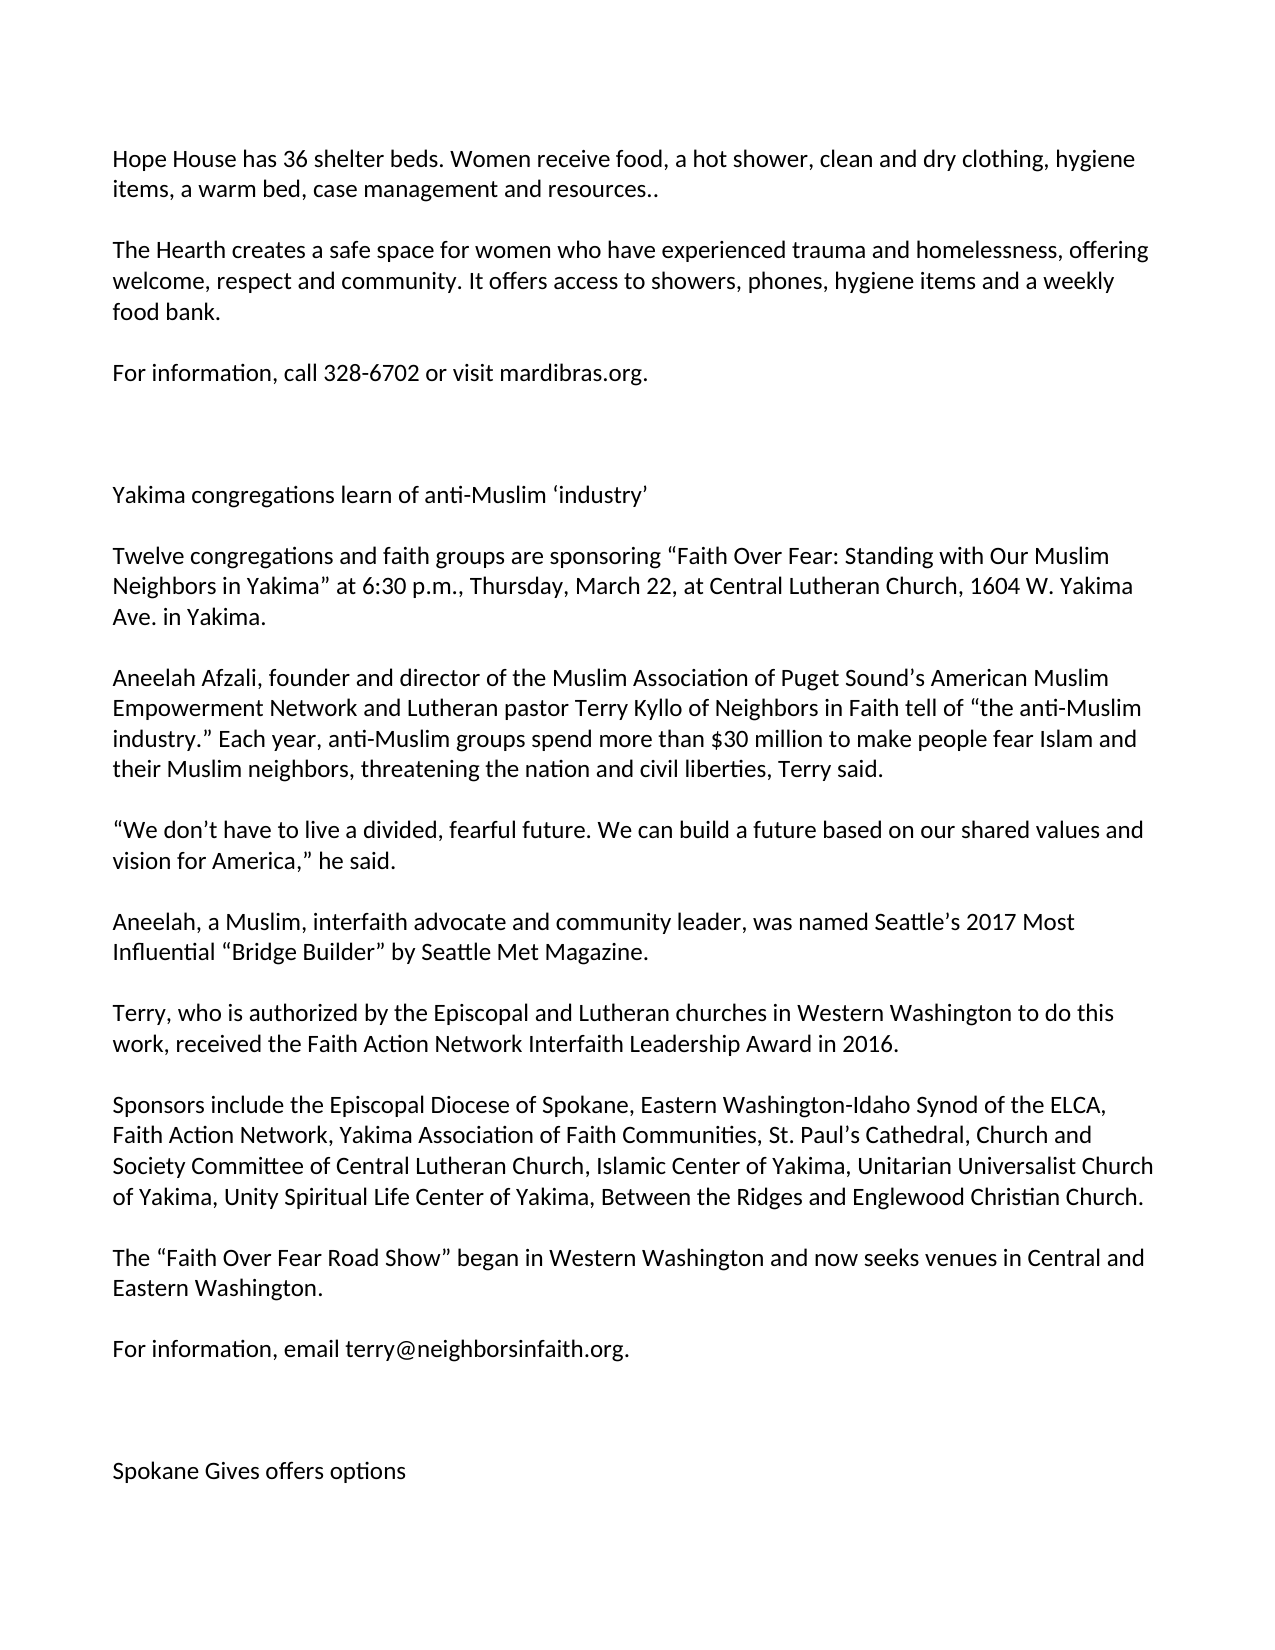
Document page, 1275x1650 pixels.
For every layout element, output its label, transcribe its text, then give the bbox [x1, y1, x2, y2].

text Yakima congregations learn of anti-Muslim ‘industry’ [112, 479, 1162, 509]
text The Hearth creates a safe space for women who have experienced trauma and homelessness, offering welcome, respect and community. It offers access to showers, phones, hygiene items and a weekly food bank. [112, 234, 1162, 326]
text Spokane Gives offers options [112, 1455, 1162, 1486]
text Aneelah Afzali, founder and director of the Muslim Association of Puget Sound’s American Muslim Empowerment Network and Lutheran pastor Terry Kyllo of Neighbors in Faith tell of “the anti-Muslim industry.” Each year, anti-Muslim groups spend more than $30 million to make people fear Islam and their Muslim neighbors, threatening the nation and civil liberties, Terry said. [112, 662, 1162, 784]
text For information, call 328-6702 or visit mardibras.org. [112, 357, 1162, 387]
text For information, email terry@neighborsinfaith.org. [112, 1333, 1162, 1364]
text “We don’t have to live a divided, fearful future. We can build a future based on our shared values and vision for America,” he said. [112, 814, 1162, 876]
text Aneelah, a Muslim, interfaith advocate and community leader, was named Seattle’s 2017 Most Influential “Bridge Builder” by Seattle Met Magazine. [112, 906, 1162, 967]
text Hope House has 36 shelter beds. Women receive food, a hot shower, clean and dry clothing, hygiene items, a warm bed, case management and resources.. [112, 143, 1162, 204]
text Sponsors include the Episcopal Diocese of Spokane, Eastern Washington-Idaho Synod of the ELCA, Faith Action Network, Yakima Association of Faith Communities, St. Paul’s Cathedral, Church and Society Committee of Central Lutheran Church, Islamic Center of Yakima, Unitarian Universalist Church of Yakima, Unity Spiritual Life Center of Yakima, Between the Ridges and Englewood Christian Church. [112, 1089, 1162, 1211]
text The “Faith Over Fear Road Show” began in Western Washington and now seeks venues in Central and Eastern Washington. [112, 1242, 1162, 1303]
text Terry, who is authorized by the Episcopal and Lutheran churches in Western Washington to do this work, received the Faith Action Network Interfaith Leadership Award in 2016. [112, 998, 1162, 1059]
text Twelve congregations and faith groups are sponsoring “Faith Over Fear: Standing with Our Muslim Neighbors in Yakima” at 6:30 p.m., Thursday, March 22, at Central Lutheran Church, 1604 W. Yakima Ave. in Yakima. [112, 540, 1162, 631]
